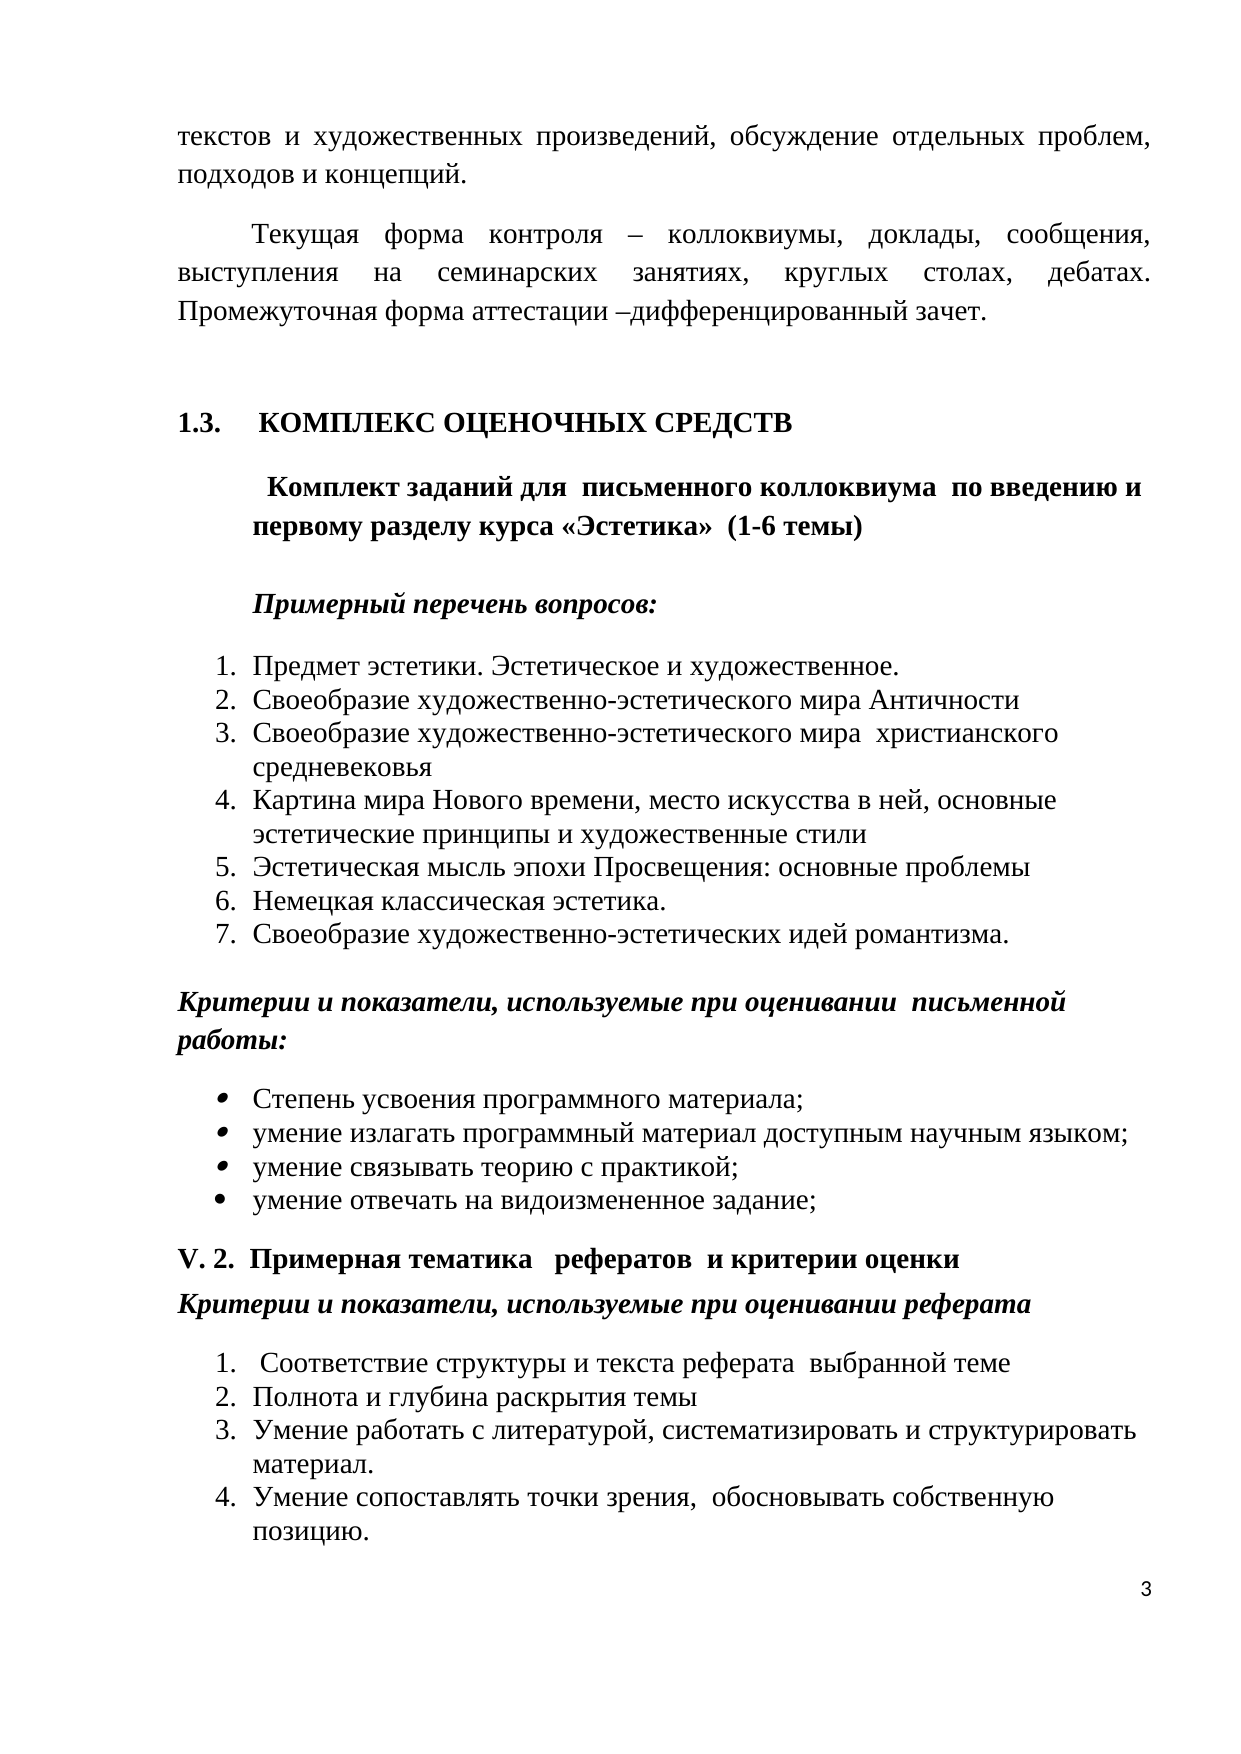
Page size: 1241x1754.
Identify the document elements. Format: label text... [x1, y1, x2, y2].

text Критерии и показатели, используемые при оценивании реферата [177, 1286, 1152, 1319]
list Своеобразие художественно-эстетического мира христианского средневековья [215, 715, 1152, 782]
list Соответствие структуры и текста реферата выбранной теме [215, 1345, 1152, 1379]
list Полнота и глубина раскрытия темы [215, 1379, 1152, 1412]
list Своеобразие художественно-эстетических идей романтизма. [215, 917, 1152, 950]
list умение излагать программный материал доступным научным языком; [215, 1115, 1152, 1149]
list Умение работать с литературой, систематизировать и структурировать материал. [215, 1412, 1152, 1479]
text Критерии и показатели, используемые при оценивании письменной работы: [177, 984, 1152, 1056]
list Картина мира Нового времени, место искусства в ней, основные эстетические принципы и художественные стили [215, 782, 1152, 849]
text Примерный перечень вопросов: [252, 586, 1152, 619]
list Степень усвоения программного материала; [215, 1082, 1152, 1115]
list Предмет эстетики. Эстетическое и художественное. [215, 648, 1152, 682]
list Эстетическая мысль эпохи Просвещения: основные проблемы [215, 849, 1152, 883]
list Умение сопоставлять точки зрения, обосновывать собственную позицию. [215, 1479, 1152, 1547]
list умение отвечать на видоизмененное задание; [215, 1182, 1152, 1216]
list Своеобразие художественно-эстетического мира Античности [215, 682, 1152, 715]
list умение связывать теорию с практикой; [215, 1149, 1152, 1182]
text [177, 118, 1152, 190]
text Текущая форма контроля – коллоквиумы, доклады, сообщения, выступления на семинарских занятиях, круглых столах, дебатах. Промежуточная форма аттестации –дифференцированный зачет. [177, 216, 1152, 327]
subtitle V. 2. Примерная тематика рефератов и критерии оценки [177, 1241, 1152, 1275]
subtitle Комплект заданий для письменного коллоквиума по введению и первому разделу курса «Эстетика» (1-6 темы) [252, 469, 1152, 541]
list КОМПЛЕКС ОЦЕНОЧНЫХ СРЕДСТВ [177, 406, 1152, 439]
list Немецкая классическая эстетика. [215, 883, 1152, 917]
